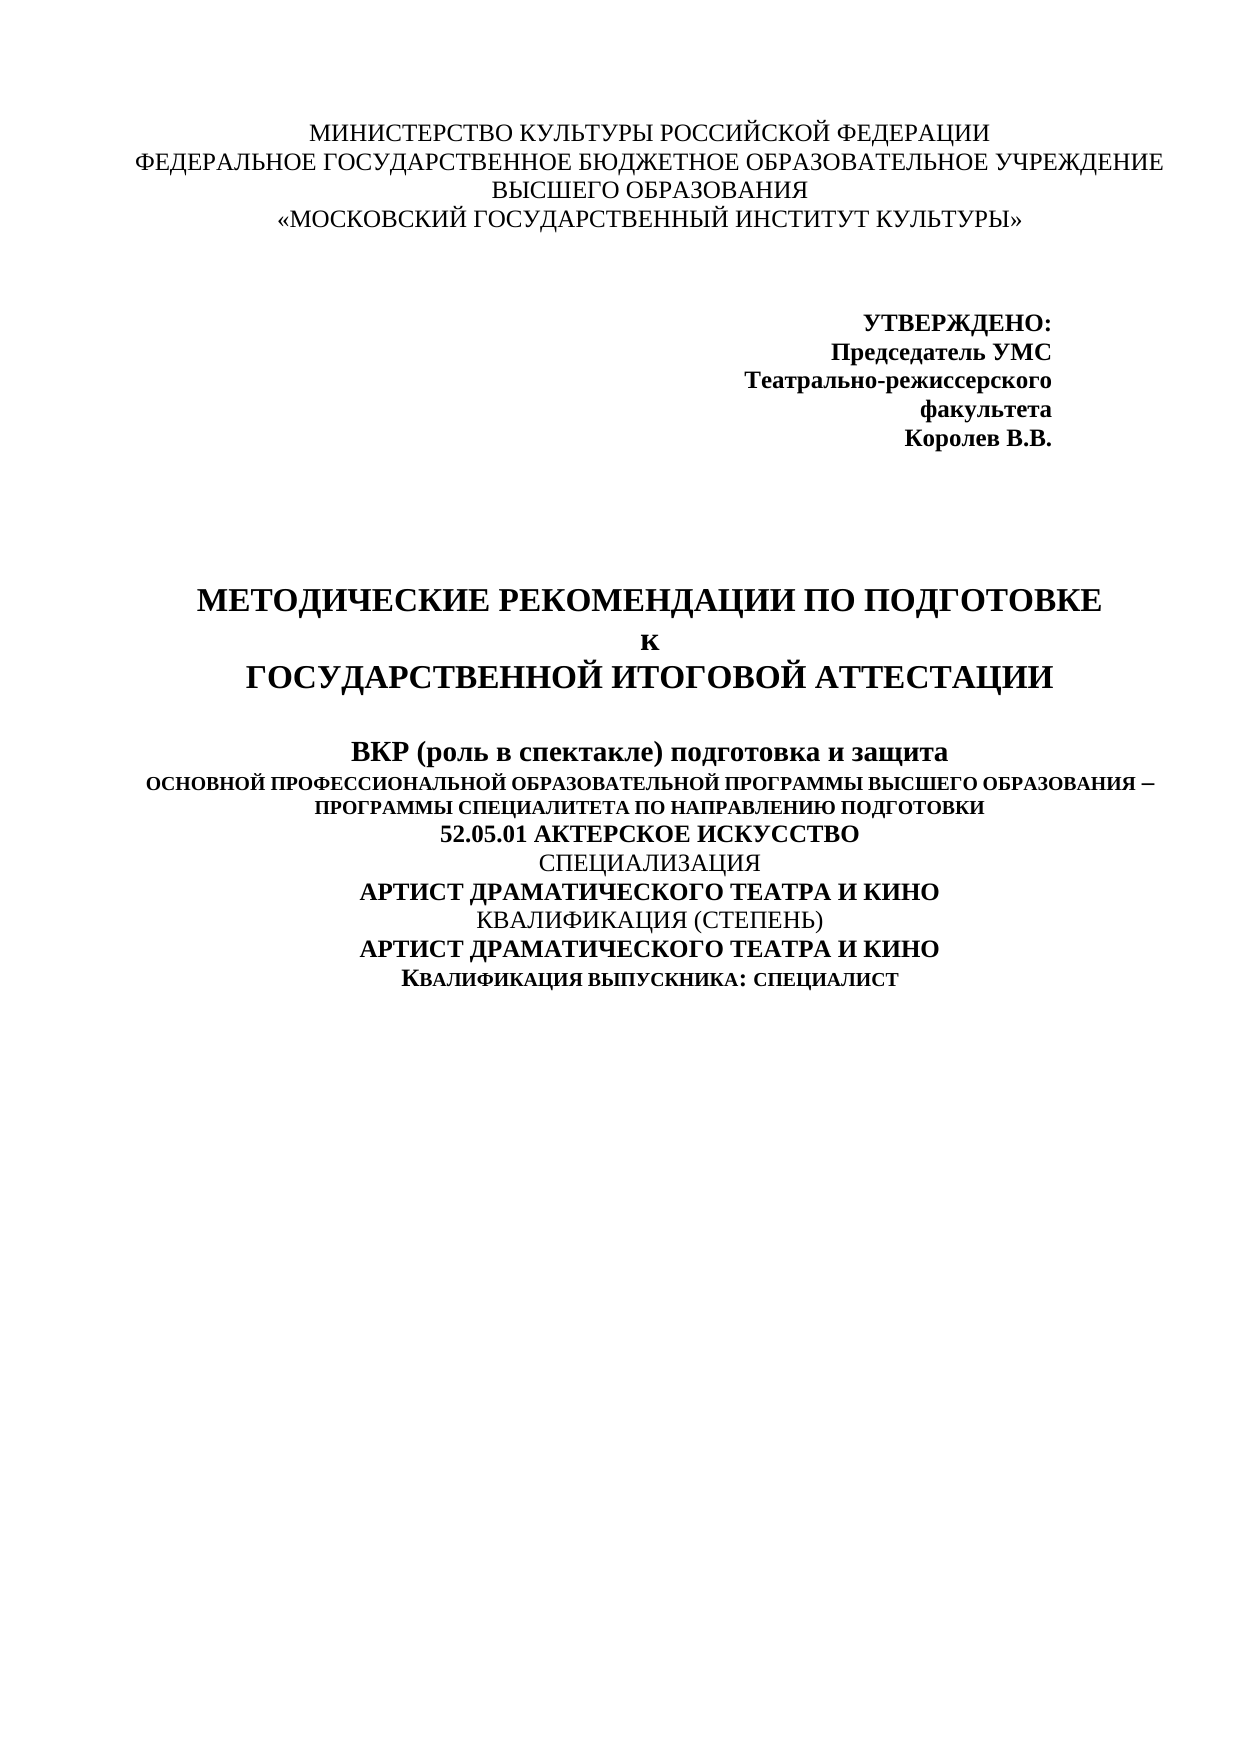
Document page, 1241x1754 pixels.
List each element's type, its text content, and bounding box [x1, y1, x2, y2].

text ПРОГРАММЫ СПЕЦИАЛИТЕТА ПО НАПРАВЛЕНИЮ ПОДГОТОВКИ [133, 796, 1167, 819]
text МЕТОДИЧЕСКИЕ РЕКОМЕНДАЦИИ ПО ПОДГОТОВКЕ [133, 581, 1167, 619]
text ВКР (роль в спектакле) подготовка и защита [133, 734, 1167, 767]
text АРТИСТ ДРАМАТИЧЕСКОГО ТЕАТРА И КИНО [133, 934, 1167, 963]
text к [133, 619, 1167, 657]
text МИНИСТЕРСТВО КУЛЬТУРЫ РОССИЙСКОЙ ФЕДЕРАЦИИ [133, 118, 1167, 147]
text КВАЛИФИКАЦИЯ (СТЕПЕНЬ) [133, 905, 1167, 934]
text «МОСКОВСКИЙ ГОСУДАРСТВЕННЫЙ ИНСТИТУТ КУЛЬТУРЫ» [133, 204, 1167, 233]
text ГОСУДАРСТВЕННОЙ ИТОГОВОЙ АТТЕСТАЦИИ [133, 657, 1167, 696]
text ФЕДЕРАЛЬНОЕ ГОСУДАРСТВЕННОЕ БЮДЖЕТНОЕ ОБРАЗОВАТЕЛЬНОЕ УЧРЕЖДЕНИЕ ВЫСШЕГО ОБРАЗОВАНИЯ [133, 147, 1167, 204]
text АРТИСТ ДРАМАТИЧЕСКОГО ТЕАТРА И КИНО [133, 877, 1167, 905]
text КВАЛИФИКАЦИЯ ВЫПУСКНИКА: СПЕЦИАЛИСТ [133, 963, 1167, 992]
text ОСНОВНОЙ ПРОФЕССИОНАЛЬНОЙ ОБРАЗОВАТЕЛЬНОЙ ПРОГРАММЫ ВЫСШЕГО ОБРАЗОВАНИЯ – [133, 767, 1167, 796]
text 52.05.01 АКТЕРСКОЕ ИСКУССТВО [133, 819, 1167, 848]
text СПЕЦИАЛИЗАЦИЯ [133, 848, 1167, 877]
table_header УТВЕРЖДЕНО: Председатель УМС Театрально-режиссерского факультета Королев В.В. [620, 308, 1063, 452]
